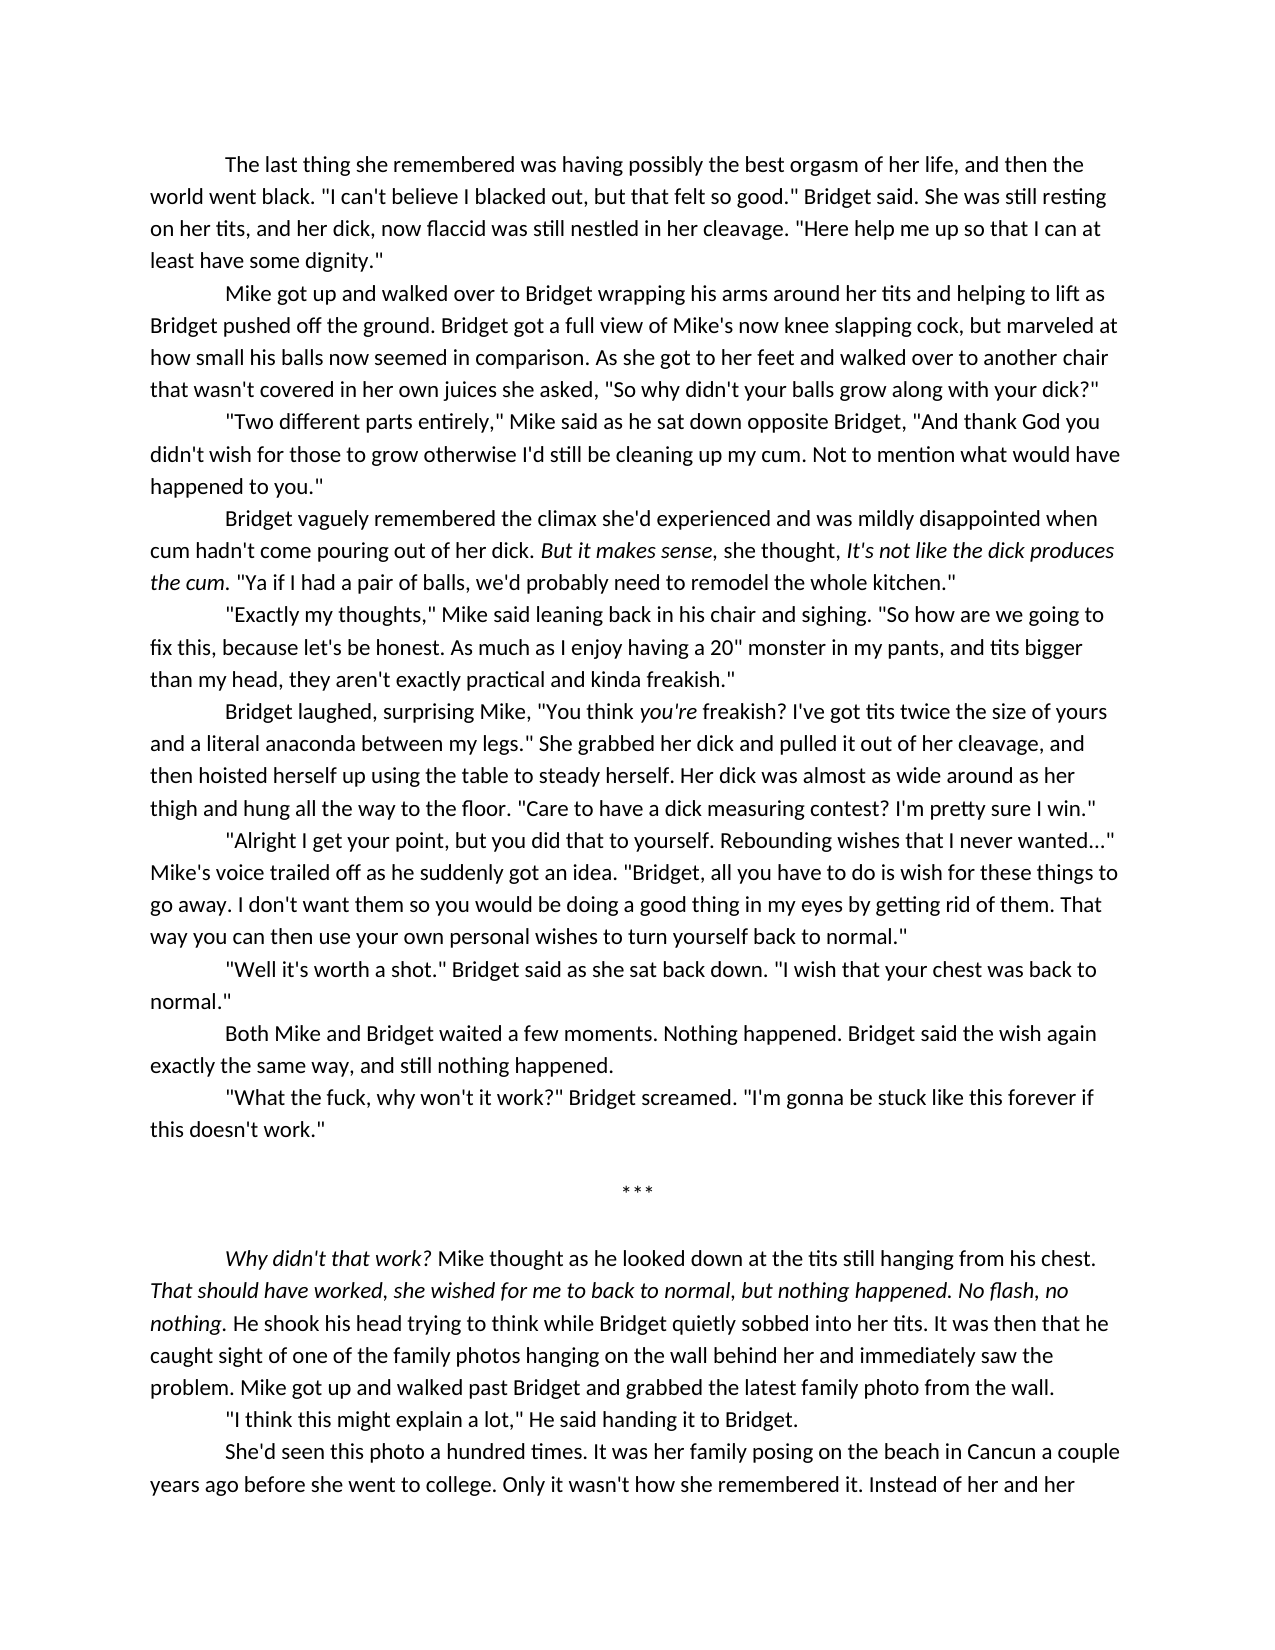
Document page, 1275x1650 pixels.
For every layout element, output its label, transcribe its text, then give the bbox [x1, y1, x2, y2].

text "Exactly my thoughts," Mike said leaning back in his chair and sighing. "So how are we going to fix this, because let's be honest. As much as I enjoy having a 20" monster in my pants, and tits bigger than my head, they aren't exactly practical and kinda freakish." [150, 601, 1125, 693]
text "What the fuck, why won't it work?" Bridget screamed. "I'm gonna be stuck like this forever if this doesn't work." [150, 1083, 1125, 1144]
text "I think this might explain a lot," He said handing it to Bridget. [150, 1405, 1125, 1433]
text "Two different parts entirely," Mike said as he sat down opposite Bridget, "And thank God you didn't wish for those to grow otherwise I'd still be cleaning up my cum. Not to mention what would have happened to you." [150, 407, 1125, 500]
text "Alright I get your point, but you did that to yourself. Rebounding wishes that I never wanted..." Mike's voice trailed off as he suddenly got an idea. "Bridget, all you have to do is wish for these things to go away. I don't want them so you would be doing a good thing in my eyes by getting rid of them. That way you can then use your own personal wishes to turn yourself back to normal." [150, 826, 1125, 951]
text Bridget laughed, surprising Mike, "You think you're freakish? I've got tits twice the size of yours and a literal anaconda between my legs." She grabbed her dick and pulled it out of her cleavage, and then hoisted herself up using the table to steady herself. Her dick was almost as wide around as her thigh and hung all the way to the floor. "Care to have a dick measuring contest? I'm pretty sure I win." [150, 697, 1125, 822]
text Why didn't that work? Mike thought as he looked down at the tits still hanging from his chest. That should have worked, she wished for me to back to normal, but nothing happened. No flash, no nothing. He shook his head trying to think while Bridget quietly sobbed into her tits. It was then that he caught sight of one of the family photos hanging on the wall behind her and immediately saw the problem. Mike got up and walked past Bridget and grabbed the latest family photo from the wall. [150, 1244, 1125, 1401]
text Mike got up and walked over to Bridget wrapping his arms around her tits and helping to lift as Bridget pushed off the ground. Bridget got a full view of Mike's now knee slapping cock, but marveled at how small his balls now seemed in comparison. As she got to her feet and walked over to another chair that wasn't covered in her own juices she asked, "So why didn't your balls grow along with your dick?" [150, 279, 1125, 403]
text Bridget vaguely remembered the climax she'd experienced and was mildly disappointed when cum hadn't come pouring out of her dick. But it makes sense, she thought, It's not like the dick produces the cum. "Ya if I had a pair of balls, we'd probably need to remodel the whole kitchen." [150, 504, 1125, 596]
text The last thing she remembered was having possibly the best orgasm of her life, and then the world went black. "I can't believe I blacked out, but that felt so good." Bridget said. She was still resting on her tits, and her dick, now flaccid was still nestled in her cleavage. "Here help me up so that I can at least have some dignity." [150, 150, 1125, 274]
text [150, 1437, 1125, 1498]
text Both Mike and Bridget waited a few moments. Nothing happened. Bridget said the wish again exactly the same way, and still nothing happened. [150, 1019, 1125, 1079]
text "Well it's worth a shot." Bridget said as she sat back down. "I wish that your chest was back to normal." [150, 955, 1125, 1015]
text *** [150, 1180, 1125, 1208]
